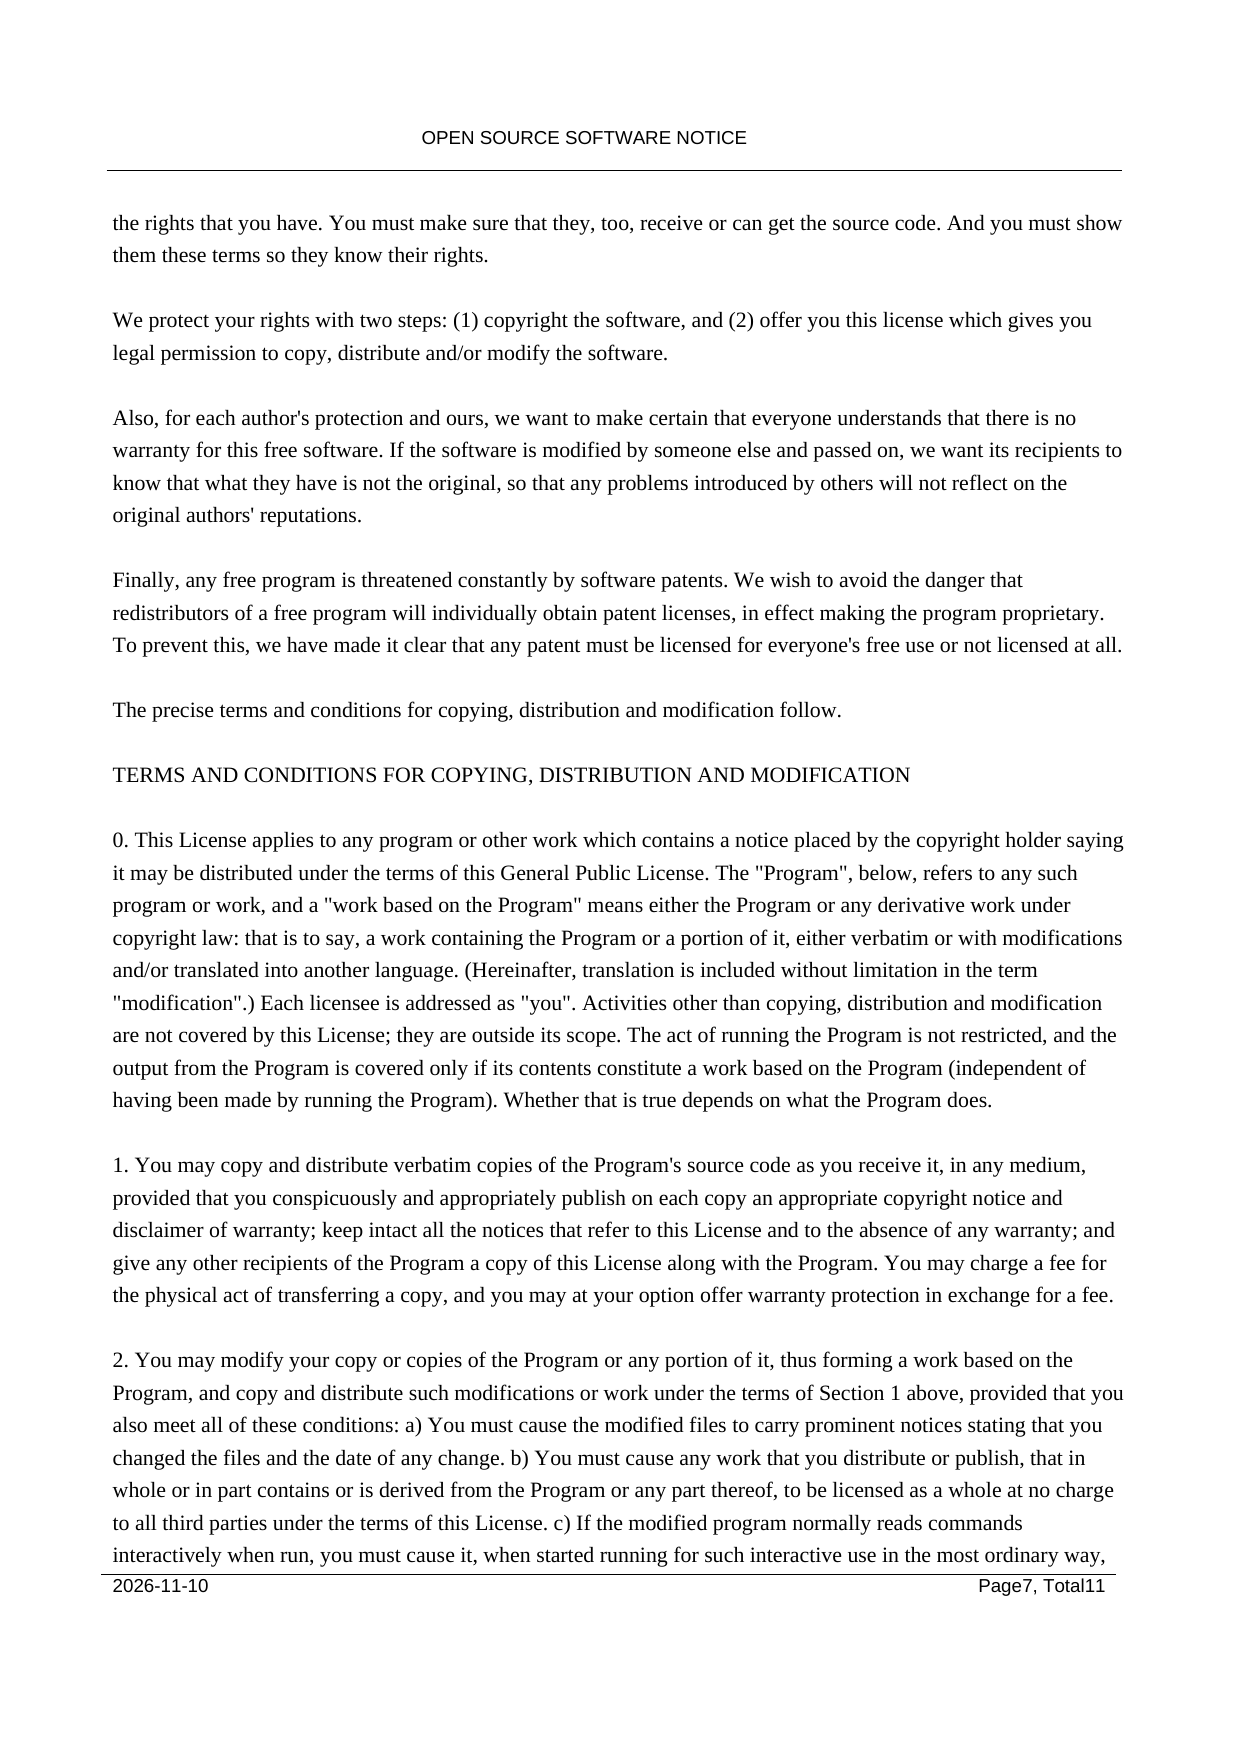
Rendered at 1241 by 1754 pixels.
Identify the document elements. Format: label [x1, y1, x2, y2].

text [112, 206, 1128, 1571]
